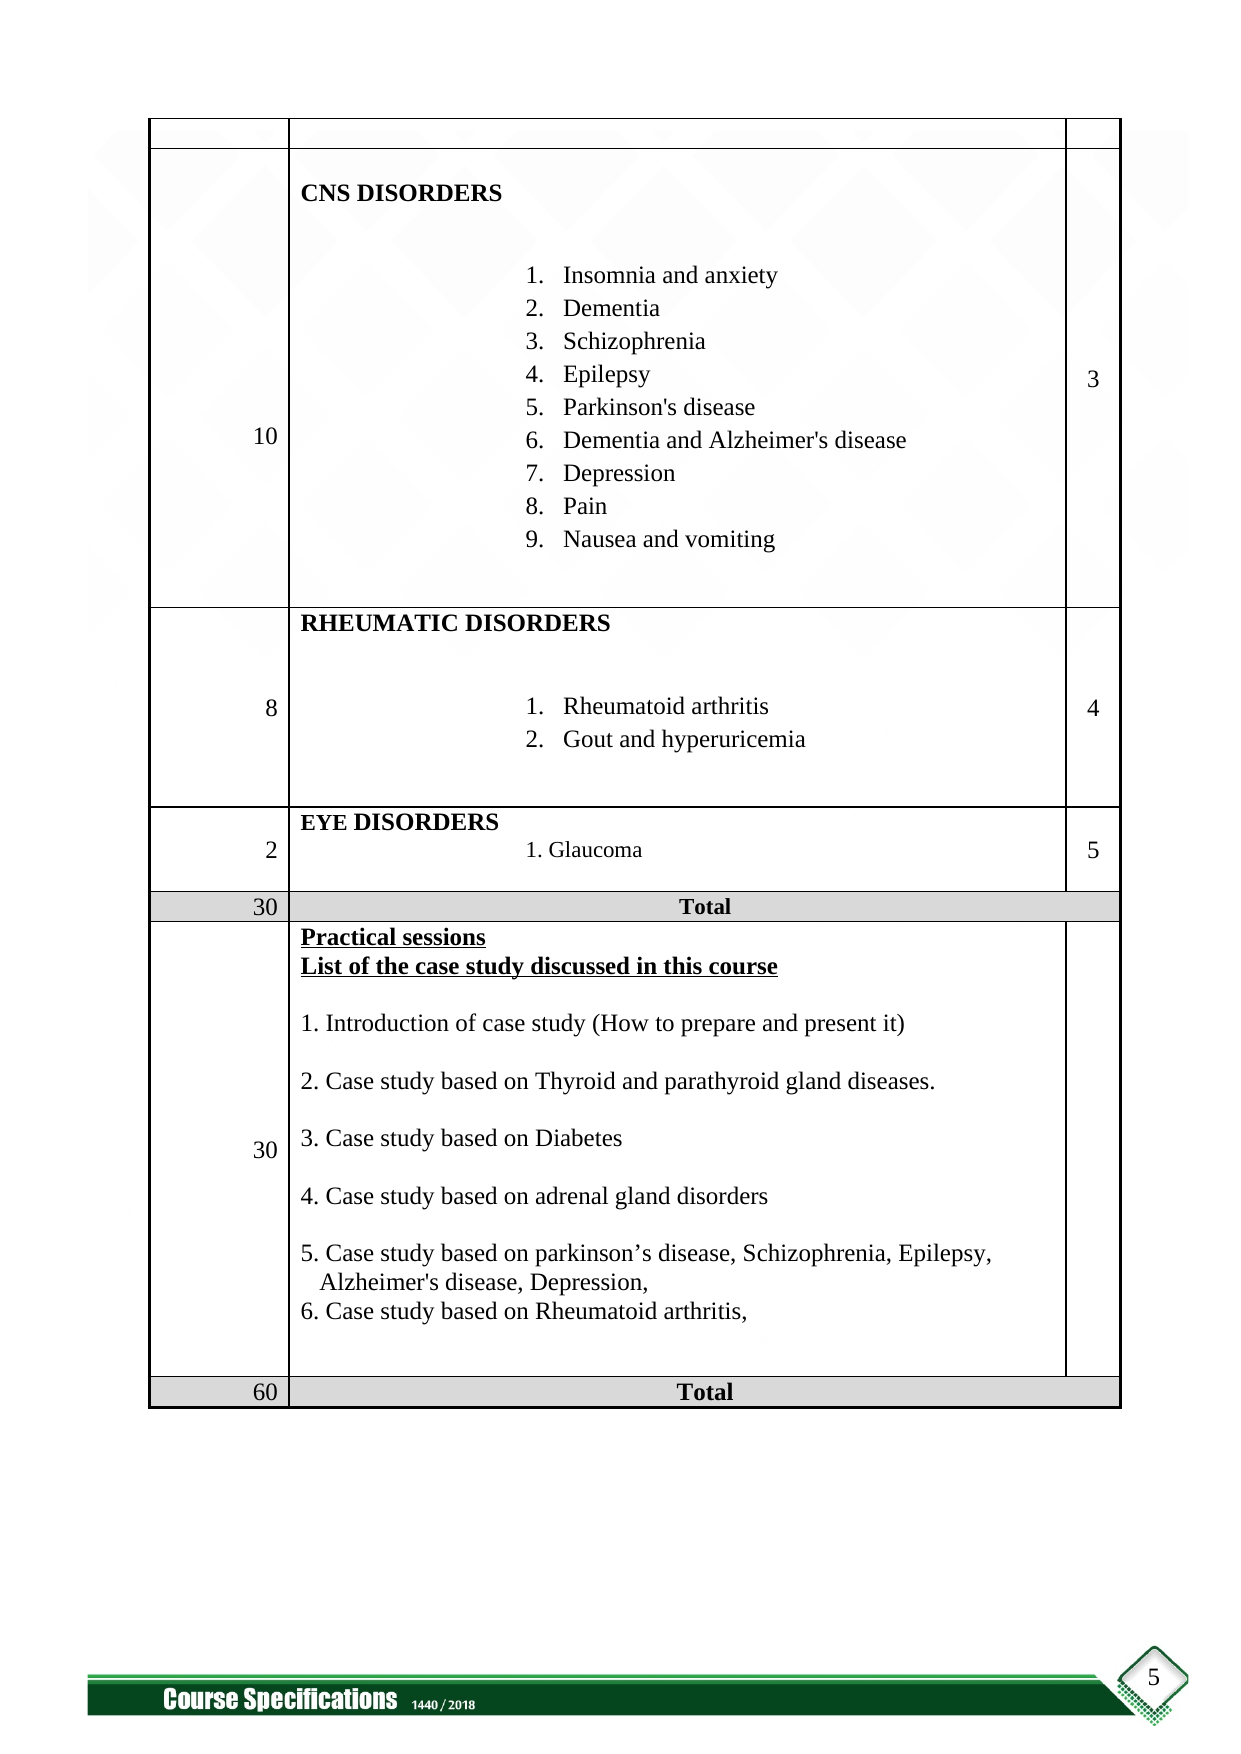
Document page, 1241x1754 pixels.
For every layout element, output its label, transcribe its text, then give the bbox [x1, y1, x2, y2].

table_cell 2 [151, 808, 288, 891]
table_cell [290, 119, 1065, 148]
table_cell 9 [151, 119, 288, 148]
table_cell [1067, 922, 1119, 1376]
table_cell CNS DISORDERS Insomnia and anxiety Dementia Schizophrenia Epilepsy Parkinson's disease Dementia and Alzheimer's disease Depression Pain Nausea and vomiting [290, 149, 1065, 607]
table_cell 30 [151, 922, 288, 1376]
table_cell EYE DISORDERS 1. Glaucoma [290, 808, 1065, 891]
table_cell 3 [1067, 149, 1119, 607]
table_cell 60 [151, 1377, 288, 1406]
table_cell Total [290, 892, 1119, 921]
table_cell 8 [151, 608, 288, 806]
table_cell 2 [1067, 119, 1119, 148]
picture [87, 131, 1189, 1726]
table_cell 4 [1067, 608, 1119, 806]
table_cell 5 [1067, 808, 1119, 891]
table_cell Total [290, 1377, 1119, 1406]
table_cell RHEUMATIC DISORDERS Rheumatoid arthritis Gout and hyperuricemia [290, 608, 1065, 806]
table_cell 10 [151, 149, 288, 607]
table_cell Practical sessions List of the case study discussed in this course 1. Introduction of case study (How to prepare and present it) 2. Case study based on Thyroid and parathyroid gland diseases. 3. Case study based on Diabetes 4. Case study based on adrenal gland disorders 5. Case study based on parkinson’s disease, Schizophrenia, Epilepsy, Alzheimer's disease, Depression, 6. Case study based on Rheumatoid arthritis, [290, 922, 1065, 1376]
table_cell 30 [151, 892, 288, 921]
